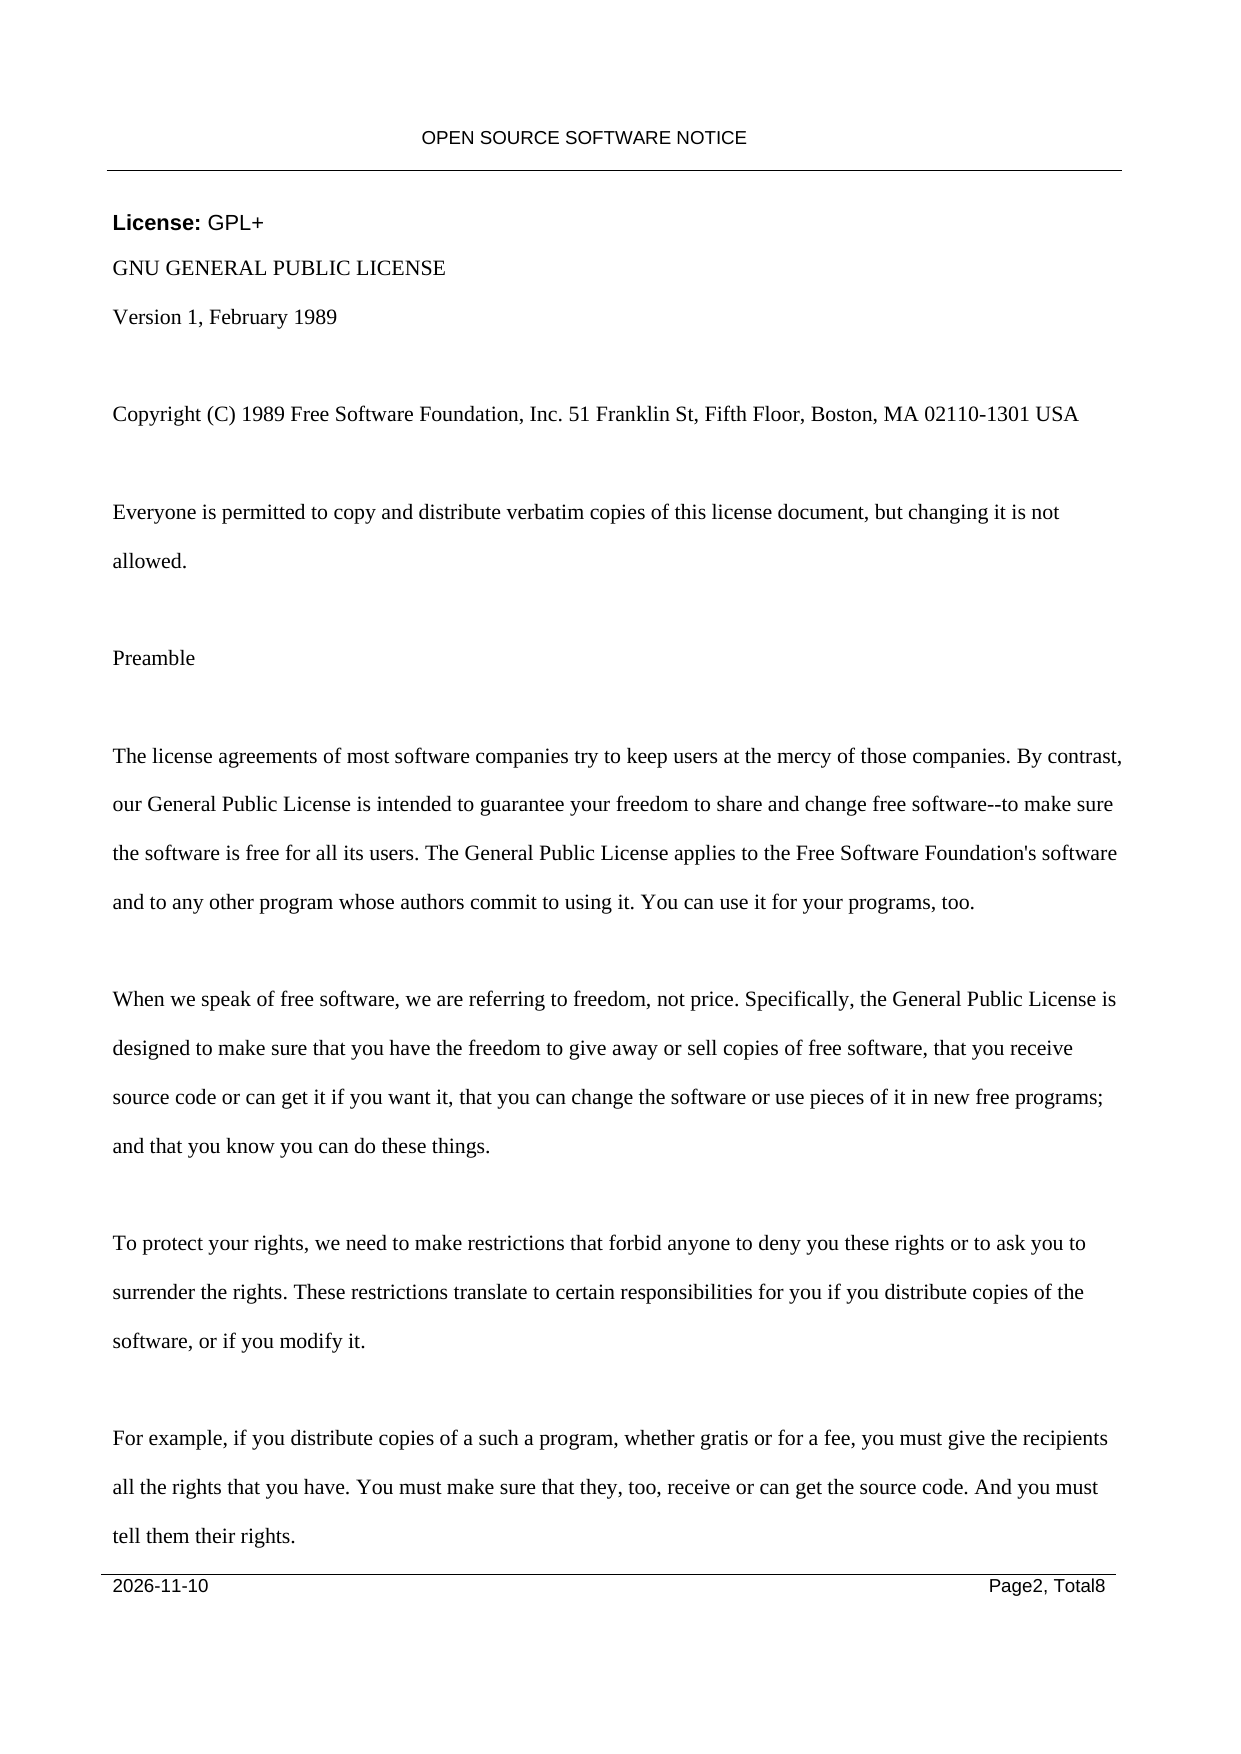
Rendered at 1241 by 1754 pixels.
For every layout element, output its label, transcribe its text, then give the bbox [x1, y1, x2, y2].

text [112, 251, 1128, 1551]
text License: GPL+ [112, 206, 1128, 239]
